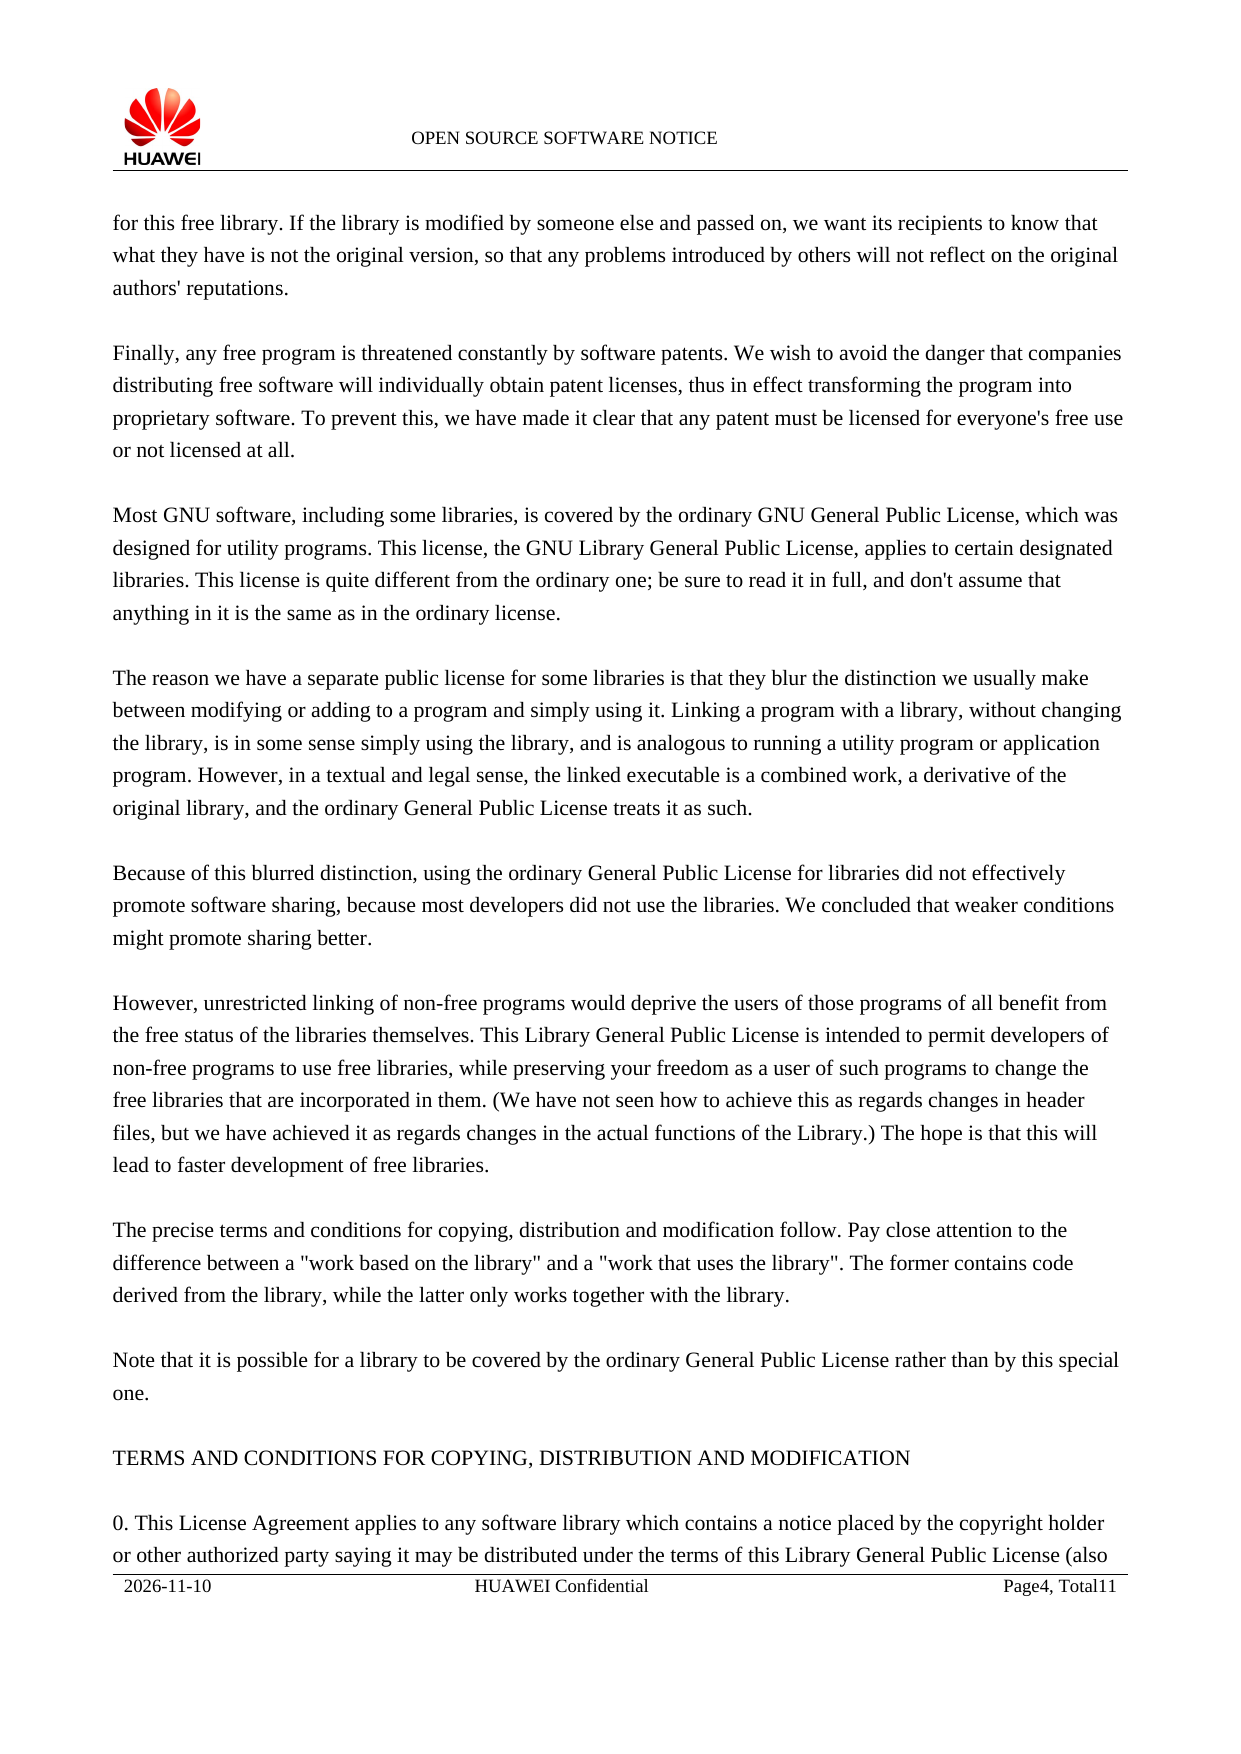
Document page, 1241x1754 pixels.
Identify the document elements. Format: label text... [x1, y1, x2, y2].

picture [124, 88, 201, 165]
